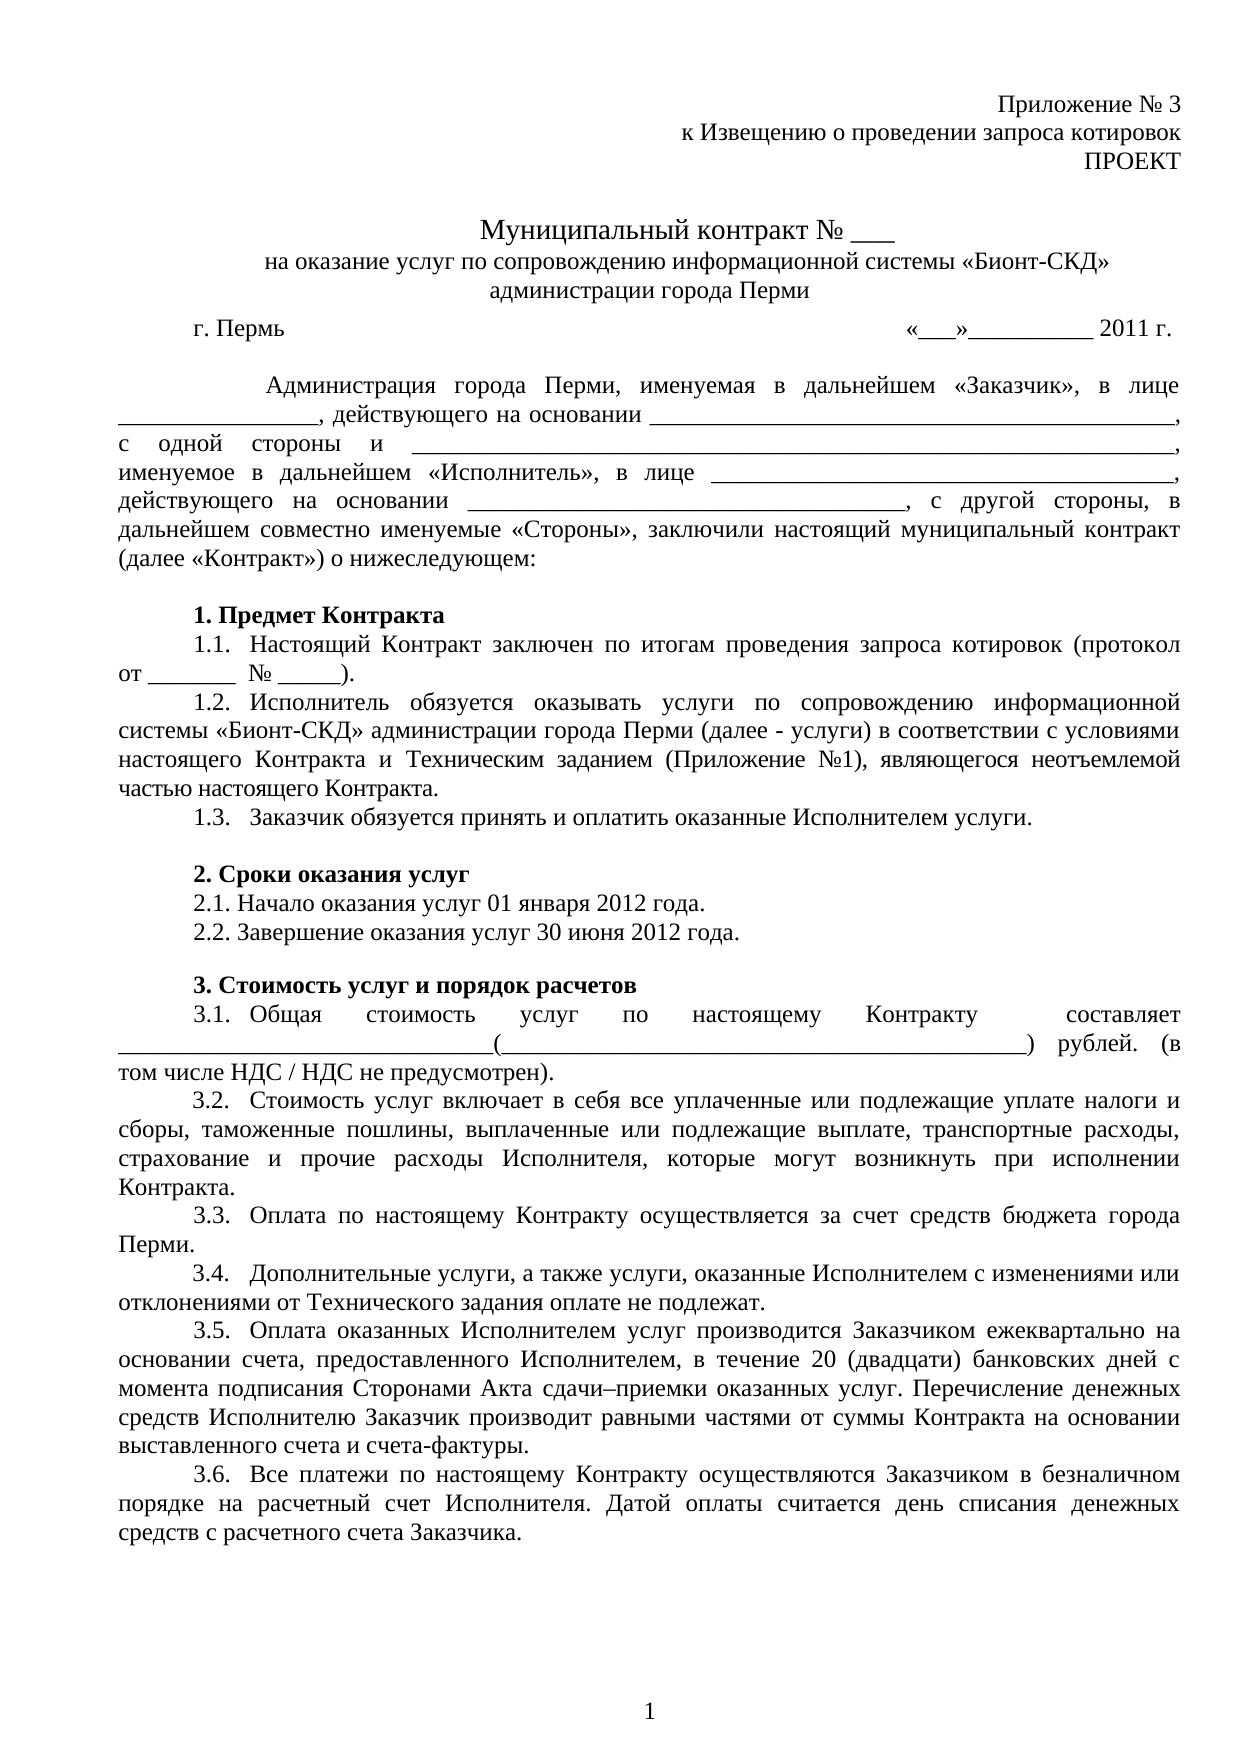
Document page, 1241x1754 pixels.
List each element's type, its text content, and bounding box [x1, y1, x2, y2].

text 3.2. Стоимость услуг включает в себя все уплаченные или подлежащие уплате налоги и сборы, таможенные пошлины, выплаченные или подлежащие выплате, транспортные расходы, страхование и прочие расходы Исполнителя, которые могут возникнуть при исполнении Контракта. [118, 1086, 1181, 1201]
text г. Пермь «___»__________ . [118, 313, 1181, 342]
text 2.1. Начало оказания услуг 01 января 2012 года. [118, 888, 1181, 917]
text 3.3. Оплата по настоящему Контракту осуществляется за счет средств бюджета города Перми. [118, 1201, 1181, 1258]
text ПРОЕКТ [587, 146, 1181, 175]
subtitle Муниципальный контракт № ___ [118, 212, 1181, 246]
text 2. Сроки оказания услуг [118, 859, 1181, 888]
text 1.3. Заказчик обязуется принять и оплатить оказанные Исполнителем услуги. [118, 802, 1181, 831]
text Перми, именуемая в дальнейшем «Заказчик», в лице ________________, действующего на основании __________________________________________, с одной стороны и _____________________________________________________________, именуемое в дальнейшем «Исполнитель», в лице _____________________________________, действующего на основании ___________________________________, с другой стороны, в дальнейшем совместно именуемые «Стороны», заключили настоящий муниципальный контракт (далее «Контракт») о нижеследующем: [118, 371, 1181, 572]
text 3.5. Оплата оказанных Исполнителем услуг производится Заказчиком ежеквартально на основании счета, предоставленного Исполнителем, в течение 20 (двадцати) банковских дней с момента подписания Сторонами Акта сдачи–приемки оказанных услуг. Перечисление денежных средств Исполнителю Заказчик производит равными частями от суммы Контракта на основании выставленного счета и счета-фактуры. [118, 1316, 1181, 1459]
text 3.6. Все платежи по настоящему Контракту осуществляются Заказчиком в безналичном порядке на расчетный счет Исполнителя. Датой оплаты считается день списания денежных средств с расчетного счета Заказчика. [118, 1459, 1181, 1546]
text Приложение № 3 [587, 89, 1181, 117]
text на оказание услуг по сопровождению информационной системы «Бионт-СКД» администрации города Перми [118, 246, 1181, 303]
text 3. Стоимость услуг и порядок расчетов [118, 971, 1181, 999]
text 3.1. Общая стоимость услуг по настоящему Контракту составляет ______________________________(__________________________________________) рублей. (в том числе НДС / НДС не предусмотрен). [118, 999, 1181, 1086]
text 2.2. Завершение оказания услуг 30 июня 2012 года. [118, 917, 1181, 946]
text 3.4. Дополнительные услуги, а также услуги, оказанные Исполнителем с изменениями или отклонениями от Технического задания оплате не подлежат. [118, 1258, 1181, 1316]
text 1.2. Исполнитель обязуется оказывать услуги по сопровождению информационной системы «Бионт-СКД» администрации города Перми (далее - услуги) в соответствии с условиями настоящего Контракта и Техническим заданием (Приложение №1), являющегося неотъемлемой частью настоящего Контракта. [118, 687, 1181, 802]
text к Извещению о проведении запроса котировок [587, 117, 1181, 146]
text 1.1. Настоящий Контракт заключен по итогам проведения запроса котировок (протокол от _______ № _____). [118, 629, 1181, 687]
text 1. Предмет Контракта [118, 601, 1181, 629]
